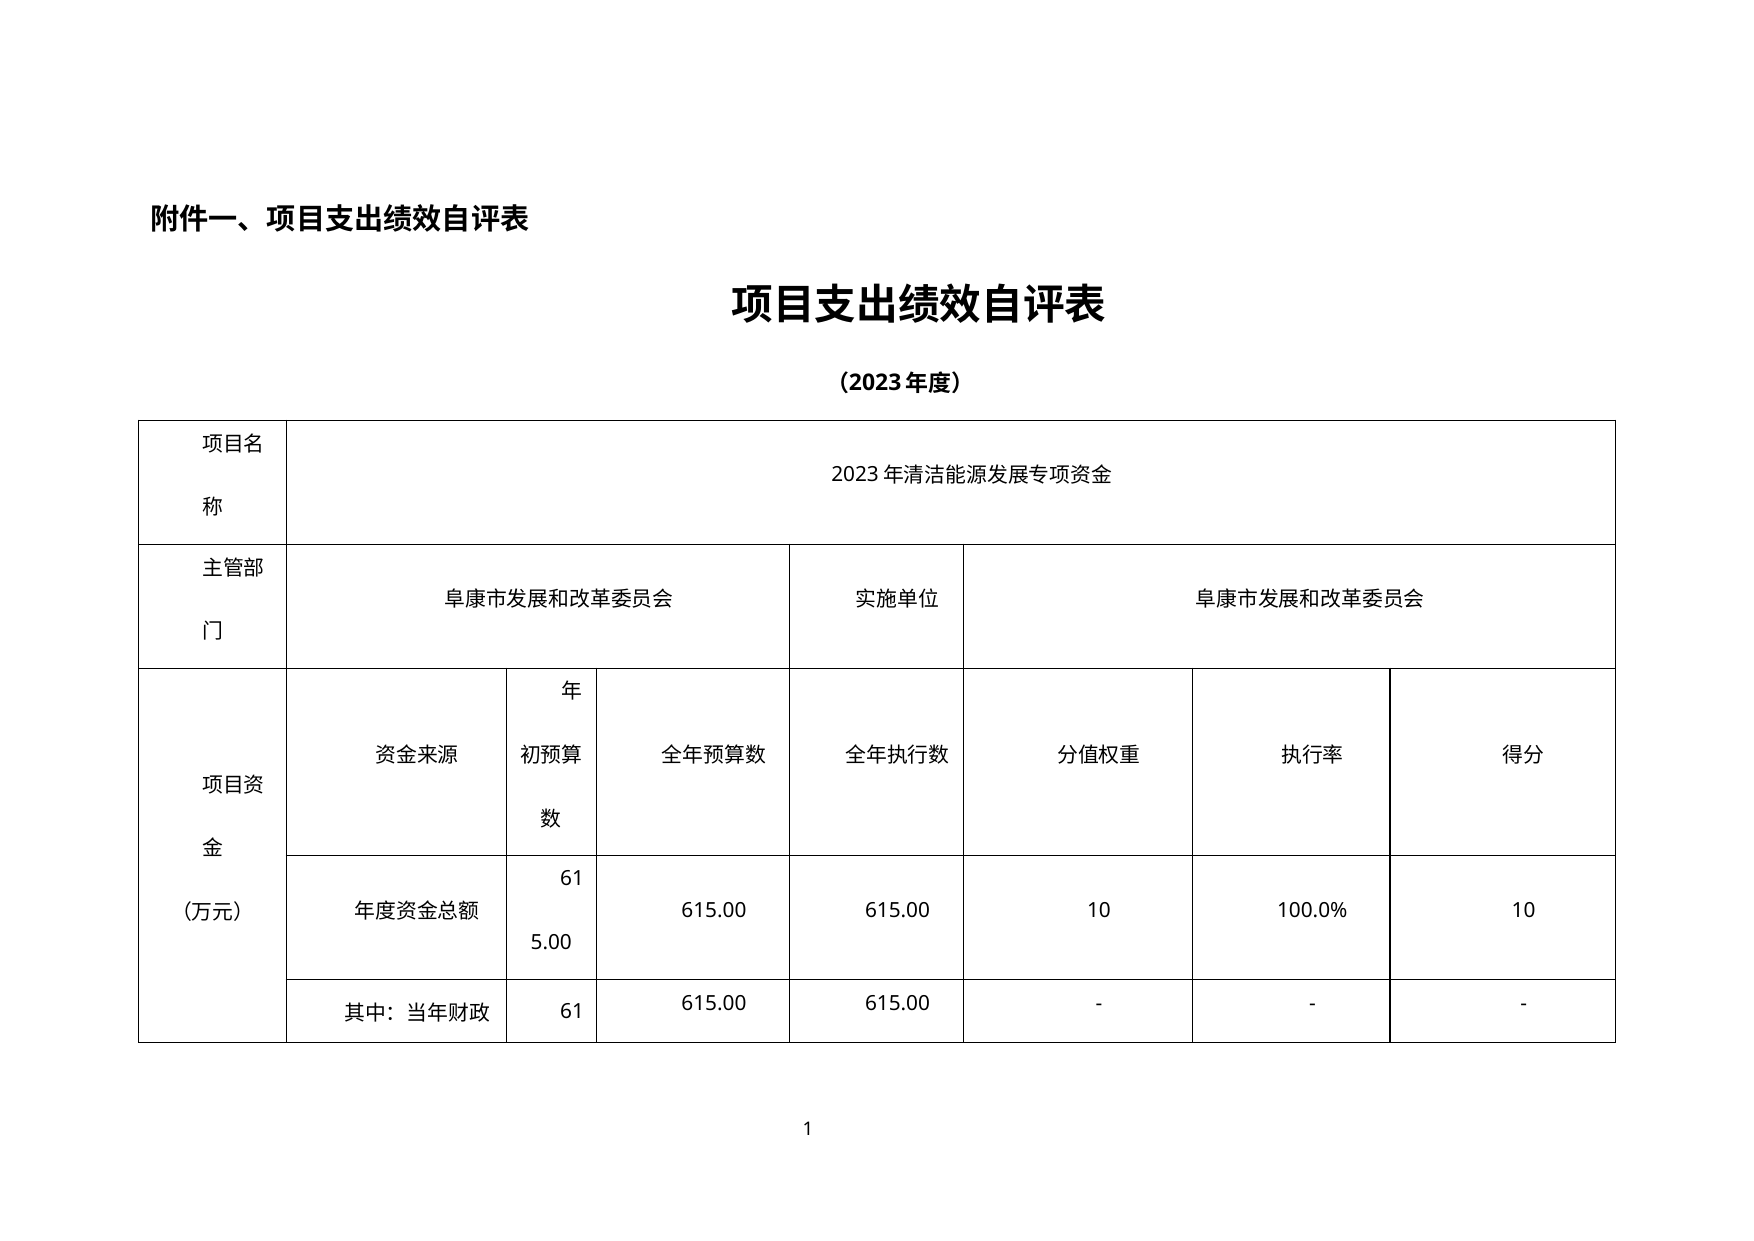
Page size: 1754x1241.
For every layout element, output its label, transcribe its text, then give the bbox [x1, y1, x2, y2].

table_cell （2023年度） [139, 360, 1615, 419]
table_cell 得分 [1391, 669, 1615, 855]
table_cell 执行率 [1193, 669, 1389, 855]
table_cell - [1193, 980, 1389, 1042]
table_cell 项目名称 [139, 421, 286, 543]
table_cell 其中：当年财政拨款 [287, 980, 506, 1042]
table_cell 分值权重 [964, 669, 1192, 855]
table_header 项目支出绩效自评表 [139, 259, 1615, 360]
table_cell 资金来源 [287, 669, 506, 855]
table_cell 10 [1391, 856, 1615, 979]
table_cell - [1391, 980, 1615, 1042]
text 附件一、项目支出绩效自评表 [150, 195, 1604, 238]
table_cell 615.00 [507, 980, 596, 1042]
table_cell 615.00 [790, 856, 963, 979]
table_cell - [964, 980, 1192, 1042]
table_cell 全年预算数 [597, 669, 789, 855]
table_cell 615.00 [597, 856, 789, 979]
table_cell 615.00 [790, 980, 963, 1042]
table_cell 全年执行数 [790, 669, 963, 855]
table_cell 年初预算数 [507, 669, 596, 855]
table_cell 615.00 [507, 856, 596, 979]
table_cell 主管部门 [139, 545, 286, 667]
table_cell 10 [964, 856, 1192, 979]
table_cell 项目资金 （万元） [139, 669, 286, 1042]
table_cell 阜康市发展和改革委员会 [287, 545, 789, 667]
table_cell 实施单位 [790, 545, 963, 667]
table_cell 100.0% [1193, 856, 1389, 979]
table_cell 2023年清洁能源发展专项资金 [287, 421, 1615, 543]
table_cell 615.00 [597, 980, 789, 1042]
table_cell 年度资金总额 [287, 856, 506, 979]
table_cell 阜康市发展和改革委员会 [964, 545, 1615, 667]
